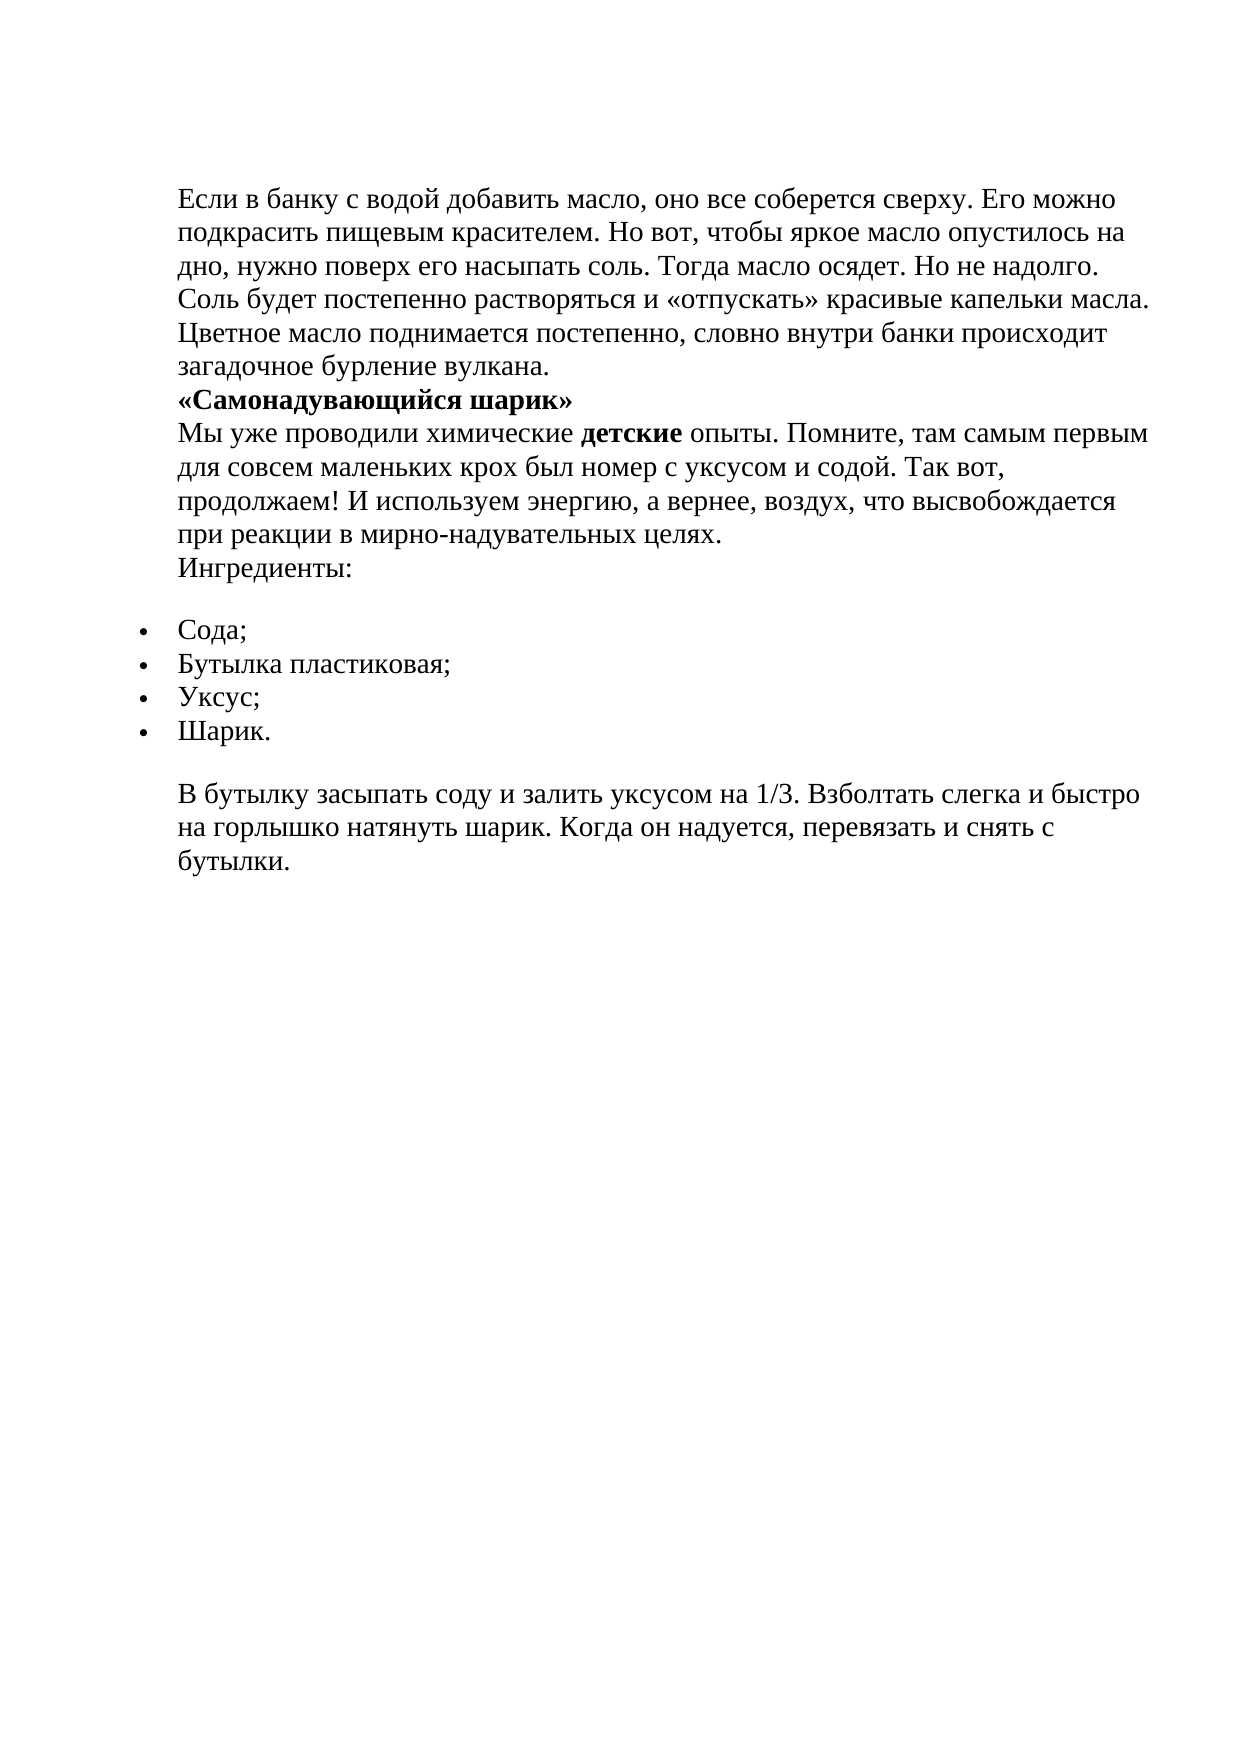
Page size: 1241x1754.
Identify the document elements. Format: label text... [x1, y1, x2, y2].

text Мы уже проводили химические детские опыты. Помните, там самым первым для совсем маленьких крох был номер с уксусом и содой. Так вот, продолжаем! И используем энергию, а вернее, воздух, что высвобождается при реакции в мирно-надувательных целях. [177, 416, 1152, 550]
text Ингредиенты: [177, 550, 1152, 583]
list Бутылка пластиковая; [140, 646, 1152, 679]
list Уксус; [140, 679, 1152, 713]
text В бутылку засыпать соду и залить уксусом на 1/3. Взболтать слегка и быстро на горлышко натянуть шарик. Когда он надуется, перевязать и снять с бутылки. [177, 776, 1152, 876]
text Если в банку с водой добавить масло, оно все соберется сверху. Его можно подкрасить пищевым красителем. Но вот, чтобы яркое масло опустилось на дно, нужно поверх его насыпать соль. Тогда масло осядет. Но не надолго. Соль будет постепенно растворяться и «отпускать» красивые капельки масла. Цветное масло поднимается постепенно, словно внутри банки происходит загадочное бурление вулкана. [177, 181, 1152, 382]
list Шарик. [140, 713, 1152, 747]
list Сода; [140, 612, 1152, 646]
text «Самонадувающийся шарик» [177, 382, 1152, 416]
